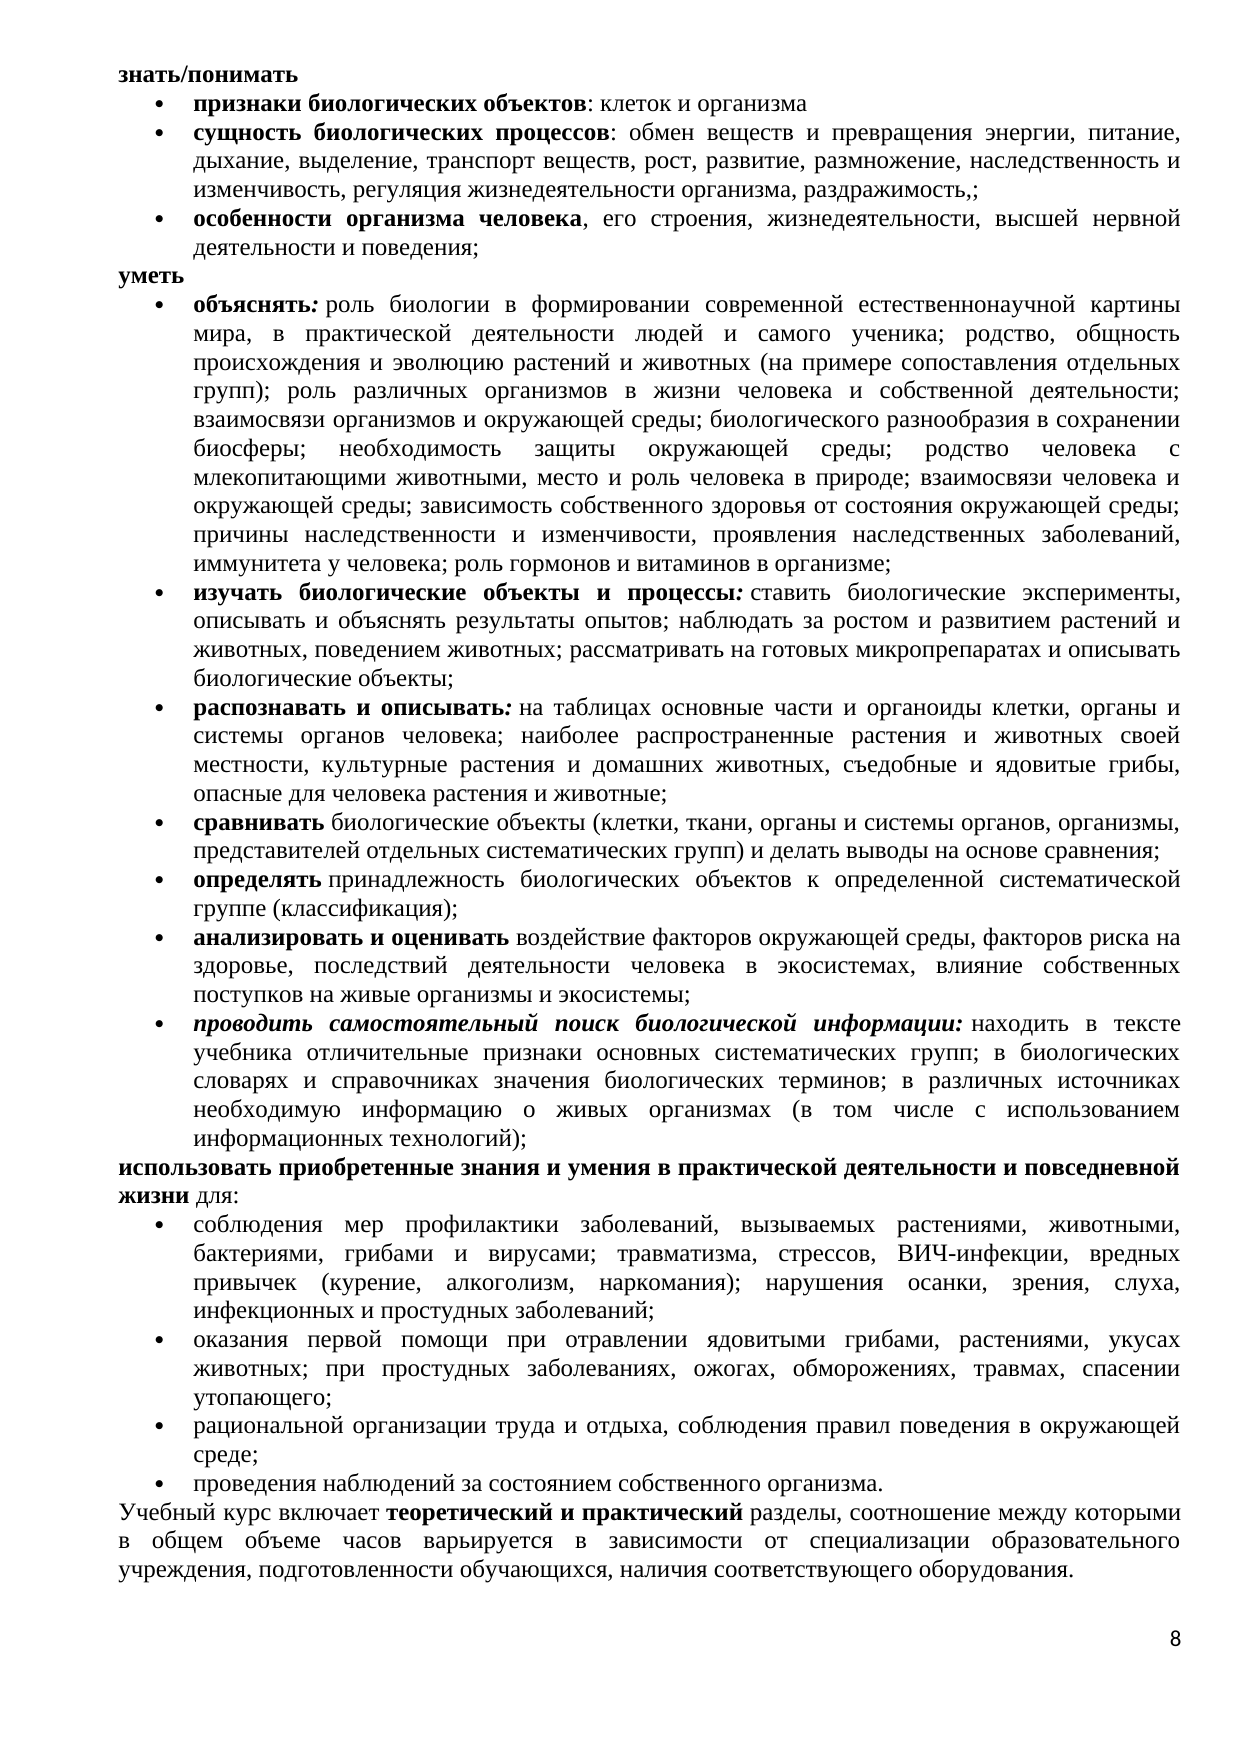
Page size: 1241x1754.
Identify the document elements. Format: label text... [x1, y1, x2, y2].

list распознавать и описывать: на таблицах основные части и органоиды клетки, органы и системы органов человека; наиболее распространенные растения и животных своей местности, культурные растения и домашних животных, съедобные и ядовитые грибы, опасные для человека растения и животные; [156, 692, 1181, 807]
list рациональной организации труда и отдыха, соблюдения правил поведения в окружающей среде; [156, 1410, 1181, 1468]
list проведения наблюдений за состоянием собственного организма. [156, 1468, 1181, 1497]
list признаки биологических объектов: клеток и организма [156, 88, 1181, 117]
list особенности организма человека, его строения, жизнедеятельности, высшей нервной деятельности и поведения; [156, 203, 1181, 260]
list соблюдения мер профилактики заболеваний, вызываемых растениями, животными, бактериями, грибами и вирусами; травматизма, стрессов, ВИЧ-инфекции, вредных привычек (курение, алкоголизм, наркомания); нарушения осанки, зрения, слуха, инфекционных и простудных заболеваний; [156, 1209, 1181, 1324]
list анализировать и оценивать воздействие факторов окружающей среды, факторов риска на здоровье, последствий деятельности человека в экосистемах, влияние собственных поступков на живые организмы и экосистемы; [156, 922, 1181, 1008]
text уметь [118, 260, 1181, 289]
list сущность биологических процессов: обмен веществ и превращения энергии, питание, дыхание, выделение, транспорт веществ, рост, развитие, размножение, наследственность и изменчивость, регуляция жизнедеятельности организма, раздражимость,; [156, 117, 1181, 203]
list определять принадлежность биологических объектов к определенной систематической группе (классификация); [156, 864, 1181, 922]
list проводить самостоятельный поиск биологической информации: находить в тексте учебника отличительные признаки основных систематических групп; в биологических словарях и справочниках значения биологических терминов; в различных источниках необходимую информацию о живых организмах (в том числе с использованием информационных технологий); [156, 1008, 1181, 1152]
text использовать приобретенные знания и умения в практической деятельности и повседневной жизни для: [118, 1152, 1181, 1209]
list оказания первой помощи при отравлении ядовитыми грибами, растениями, укусах животных; при простудных заболеваниях, ожогах, обморожениях, травмах, спасении утопающего; [156, 1324, 1181, 1410]
list объяснять: роль биологии в формировании современной естественнонаучной картины мира, в практической деятельности людей и самого ученика; родство, общность происхождения и эволюцию растений и животных (на примере сопоставления отдельных групп); роль различных организмов в жизни человека и собственной деятельности; взаимосвязи организмов и окружающей среды; биологического разнообразия в сохранении биосферы; необходимость защиты окружающей среды; родство человека с млекопитающими животными, место и роль человека в природе; взаимосвязи человека и окружающей среды; зависимость собственного здоровья от состояния окружающей среды; причины наследственности и изменчивости, проявления наследственных заболеваний, иммунитета у человека; роль гормонов и витаминов в организме; [156, 289, 1181, 577]
list сравнивать биологические объекты (клетки, ткани, органы и системы органов, организмы, представителей отдельных систематических групп) и делать выводы на основе сравнения; [156, 807, 1181, 864]
text знать/понимать [118, 59, 1181, 88]
text Учебный курс включает теоретический и практический разделы, соотношение между которыми в общем объеме часов варьируется в зависимости от специализации образовательного учреждения, подготовленности обучающихся, наличия соответствующего оборудования. [118, 1497, 1181, 1583]
list изучать биологические объекты и процессы: ставить биологические эксперименты, описывать и объяснять результаты опытов; наблюдать за ростом и развитием растений и животных, поведением животных; рассматривать на готовых микропрепаратах и описывать биологические объекты; [156, 577, 1181, 692]
